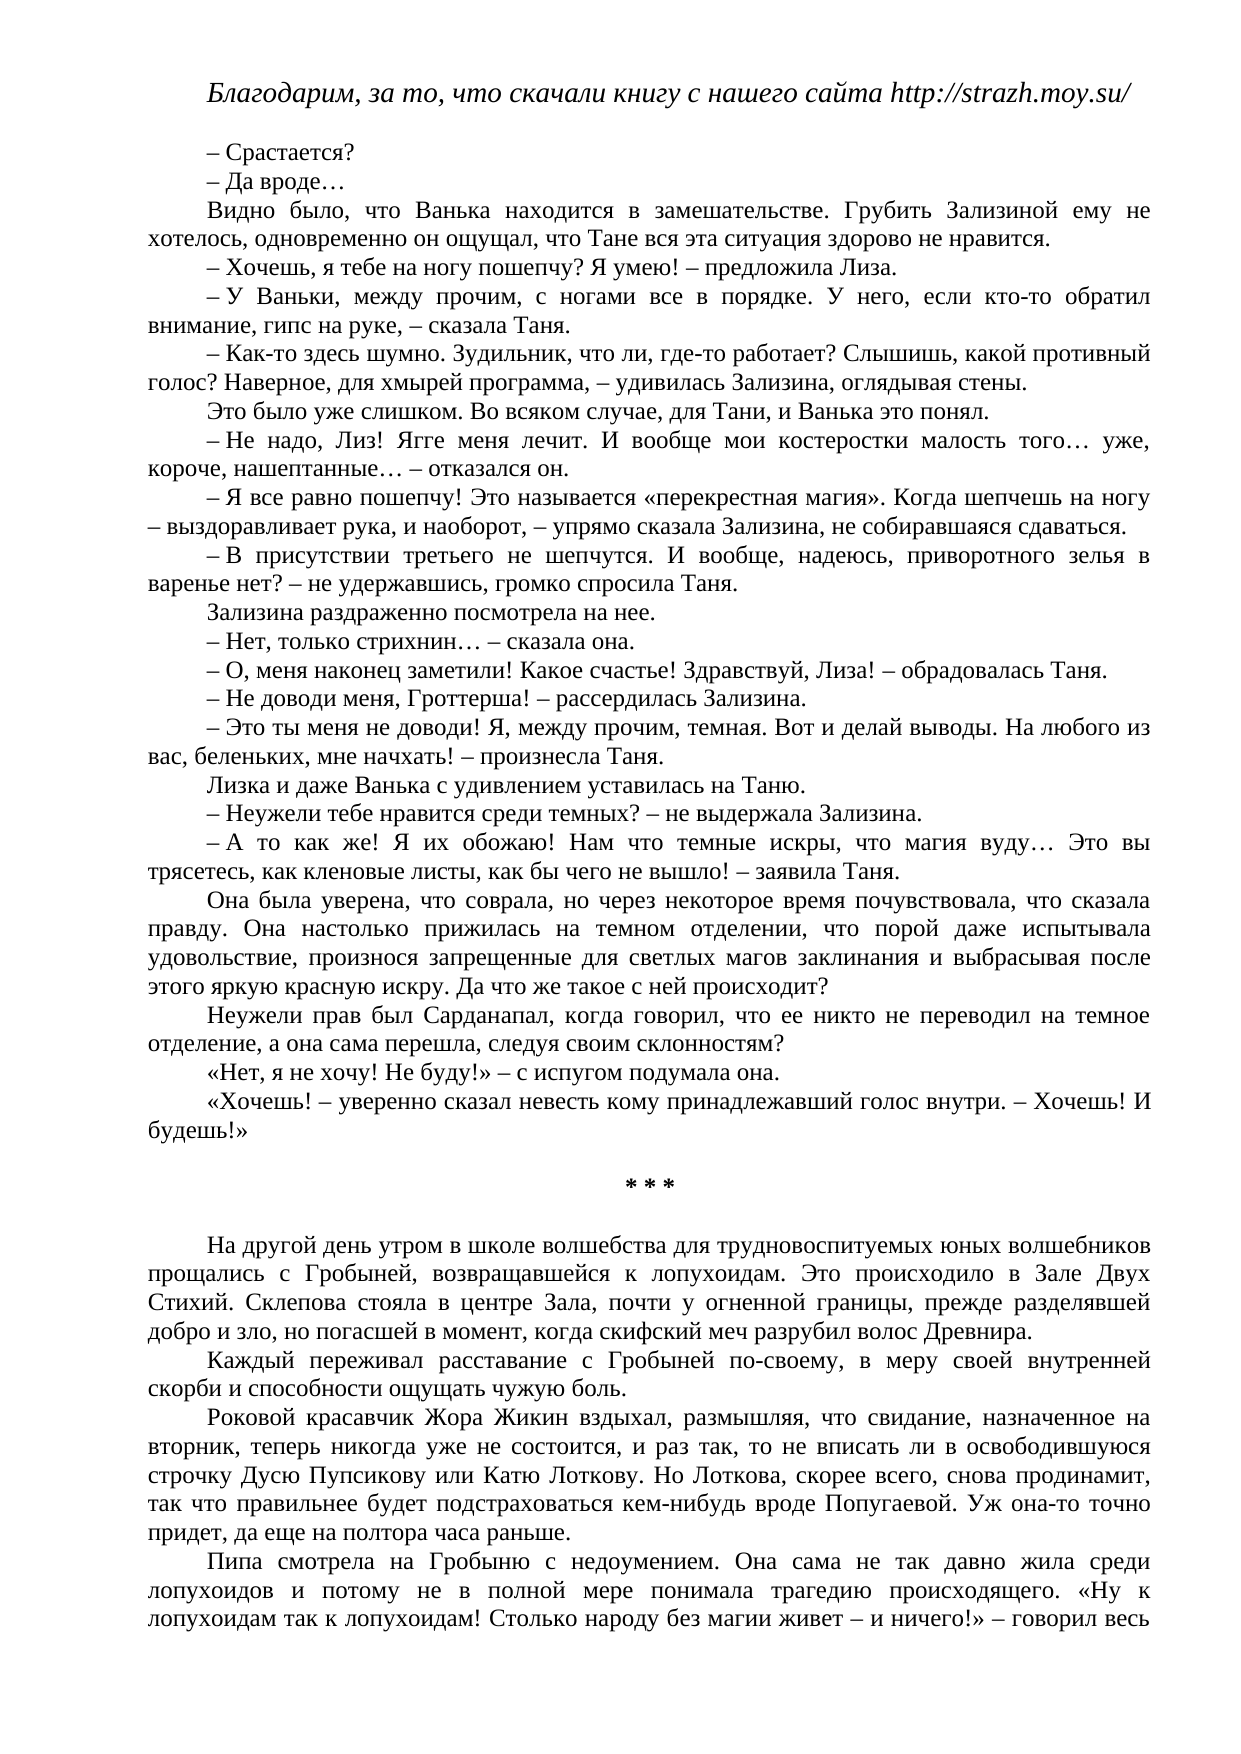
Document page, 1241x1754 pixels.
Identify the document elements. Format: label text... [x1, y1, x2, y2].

text Зализина раздраженно посмотрела на нее. [148, 597, 1152, 626]
text – Я все равно пошепчу! Это называется «перекрестная магия». Когда шепчешь на ногу – выздоравливает рука, и наоборот, – упрямо сказала Зализина, не собиравшаяся сдаваться. [148, 482, 1152, 540]
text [148, 1546, 1152, 1632]
text – О, меня наконец заметили! Какое счастье! Здравствуй, Лиза! – обрадовалась Таня. [148, 655, 1152, 683]
text Это было уже слишком. Во всяком случае, для Тани, и Ванька это понял. [148, 396, 1152, 425]
text «Хочешь! – уверенно сказал невесть кому принадлежавший голос внутри. – Хочешь! И будешь!» [148, 1086, 1152, 1143]
text Видно было, что Ванька находится в замешательстве. Грубить Зализиной ему не хотелось, одновременно он ощущал, что Тане вся эта ситуация здорово не нравится. [148, 195, 1152, 252]
text «Нет, я не хочу! Не буду!» – с испугом подумала она. [148, 1057, 1152, 1086]
text – Не доводи меня, Гроттерша! – рассердилась Зализина. [148, 683, 1152, 712]
text – Как-то здесь шумно. Зудильник, что ли, где-то работает? Слышишь, какой противный голос? Наверное, для хмырей программа, – удивилась Зализина, оглядывая стены. [148, 338, 1152, 396]
text – Нет, только стрихнин… – сказала она. [148, 626, 1152, 655]
text Неужели прав был Сарданапал, когда говорил, что ее никто не переводил на темное отделение, а она сама перешла, следуя своим склонностям? [148, 1000, 1152, 1057]
text – Срастается? [148, 137, 1152, 166]
text На другой день утром в школе волшебства для трудновоспитуемых юных волшебников прощались с Гробыней, возвращавшейся к лопухоидам. Это происходило в Зале Двух Стихий. Склепова стояла в центре Зала, почти у огненной границы, прежде разделявшей добро и зло, но погасшей в момент, когда скифский меч разрубил волос Древнира. [148, 1230, 1152, 1345]
text – Да вроде… [148, 166, 1152, 195]
text – А то как же! Я их обожаю! Нам что темные искры, что магия вуду… Это вы трясетесь, как кленовые листы, как бы чего не вышло! – заявила Таня. [148, 827, 1152, 885]
subtitle * * * [148, 1172, 1152, 1201]
text – Не надо, Лиз! Ягге меня лечит. И вообще мои костеростки малость того… уже, короче, нашептанные… – отказался он. [148, 425, 1152, 482]
text Роковой красавчик Жора Жикин вздыхал, размышляя, что свидание, назначенное на вторник, теперь никогда уже не состоится, и раз так, то не вписать ли в освободившуюся строчку Дусю Пупсикову или Катю Лоткову. Но Лоткова, скорее всего, снова продинамит, так что правильнее будет подстраховаться кем-нибудь вроде Попугаевой. Уж она-то точно придет, да еще на полтора часа раньше. [148, 1402, 1152, 1546]
text – Это ты меня не доводи! Я, между прочим, темная. Вот и делай выводы. На любого из вас, беленьких, мне начхать! – произнесла Таня. [148, 712, 1152, 770]
text – Хочешь, я тебе на ногу пошепчу? Я умею! – предложила Лиза. [148, 252, 1152, 281]
text Каждый переживал расставание с Гробыней по-своему, в меру своей внутренней скорби и способности ощущать чужую боль. [148, 1345, 1152, 1402]
text – В присутствии третьего не шепчутся. И вообще, надеюсь, приворотного зелья в варенье нет? – не удержавшись, громко спросила Таня. [148, 540, 1152, 597]
text Лизка и даже Ванька с удивлением уставилась на Таню. [148, 770, 1152, 798]
text – Неужели тебе нравится среди темных? – не выдержала Зализина. [148, 798, 1152, 827]
text Она была уверена, что соврала, но через некоторое время почувствовала, что сказала правду. Она настолько прижилась на темном отделении, что порой даже испытывала удовольствие, произнося запрещенные для светлых магов заклинания и выбрасывая после этого яркую красную искру. Да что же такое с ней происходит? [148, 885, 1152, 1000]
text – У Ваньки, между прочим, с ногами все в порядке. У него, если кто-то обратил внимание, гипс на руке, – сказала Таня. [148, 281, 1152, 338]
